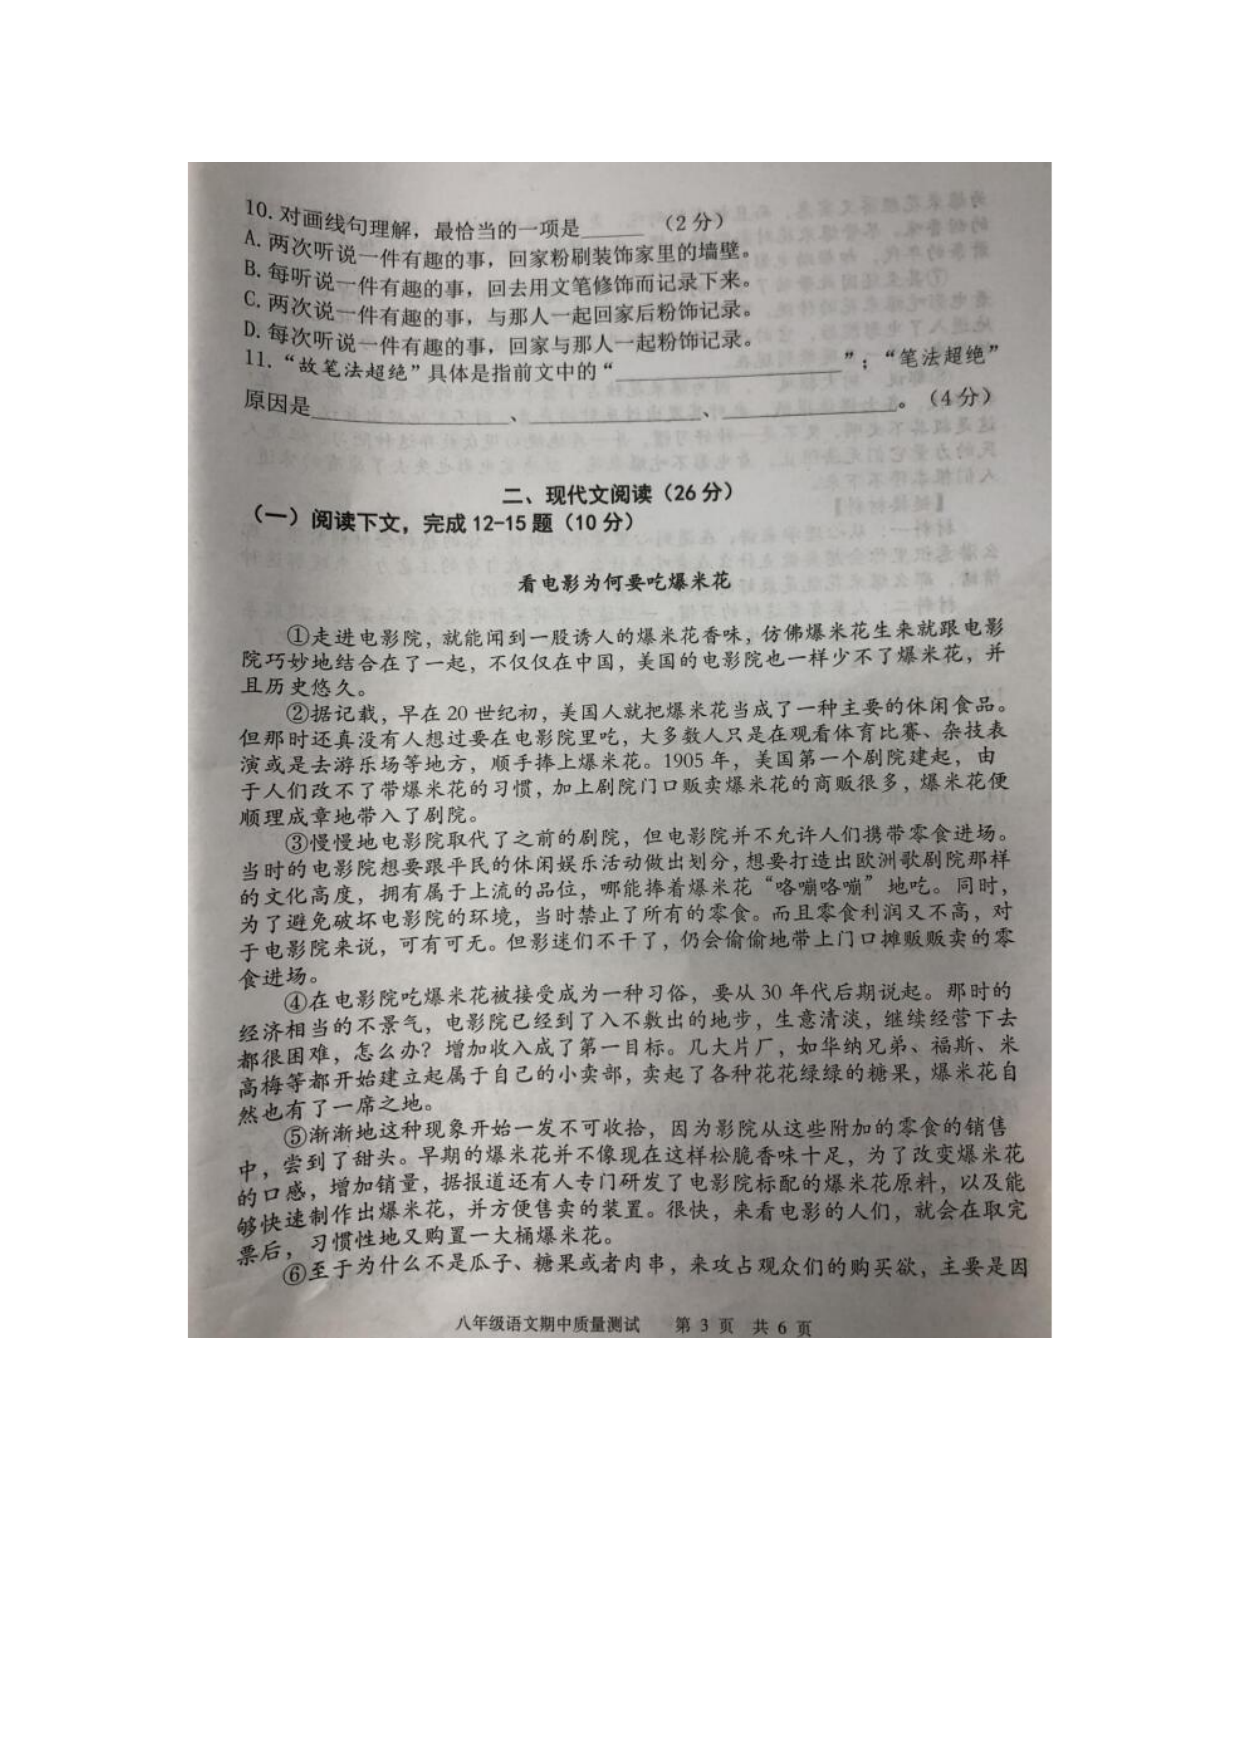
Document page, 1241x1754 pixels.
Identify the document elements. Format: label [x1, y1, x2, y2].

picture [187, 162, 1053, 1338]
